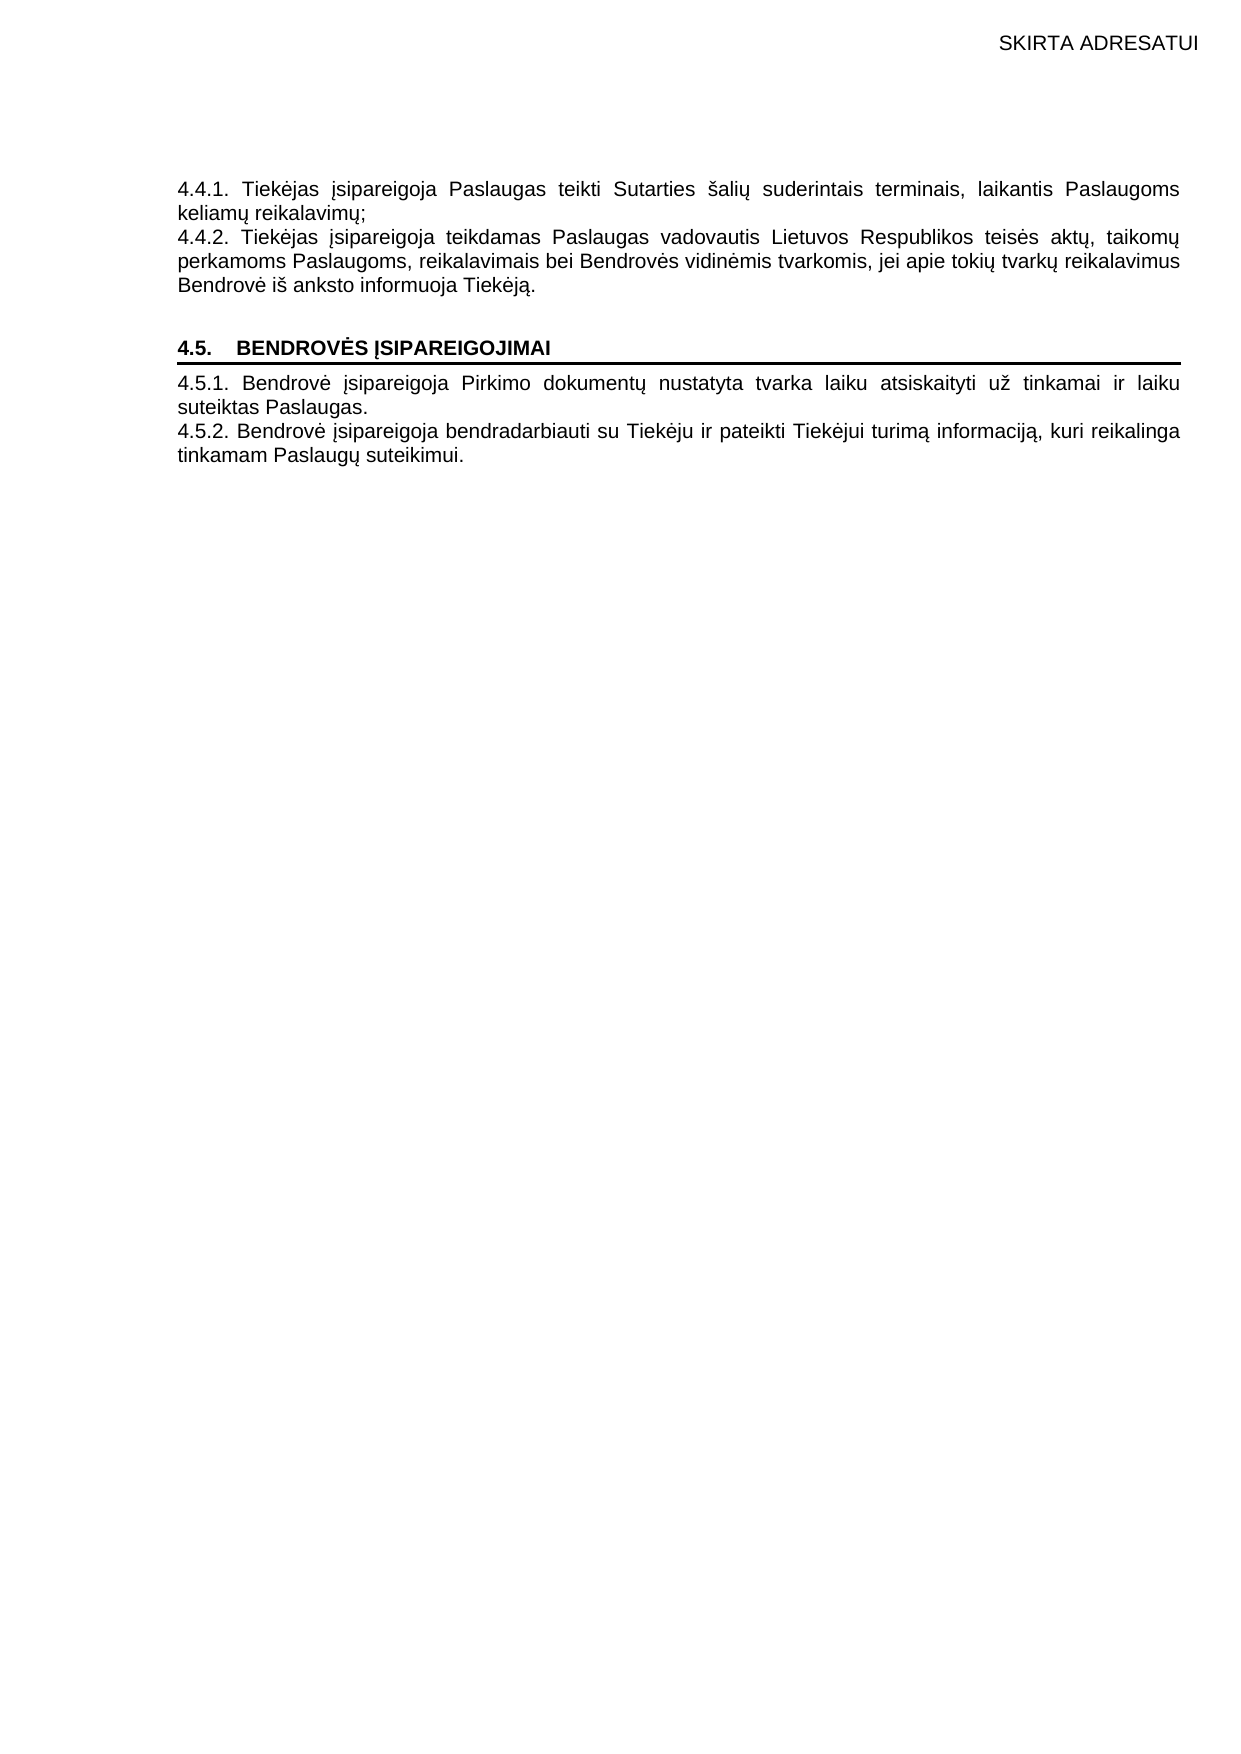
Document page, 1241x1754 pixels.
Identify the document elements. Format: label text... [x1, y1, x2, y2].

list 4.4.2. Tiekėjas įsipareigoja teikdamas Paslaugas vadovautis Lietuvos Respublikos teisės aktų, taikomų perkamoms Paslaugoms, reikalavimais bei Bendrovės vidinėmis tvarkomis, jei apie tokių tvarkų reikalavimus Bendrovė iš anksto informuoja Tiekėją. [177, 225, 1181, 297]
list BENDROVĖS ĮSIPAREIGOJIMAI [177, 336, 1181, 362]
list 4.5.1. Bendrovė įsipareigoja Pirkimo dokumentų nustatyta tvarka laiku atsiskaityti už tinkamai ir laiku suteiktas Paslaugas. [177, 371, 1181, 419]
list 4.4.1. Tiekėjas įsipareigoja Paslaugas teikti Sutarties šalių suderintais terminais, laikantis Paslaugoms keliamų reikalavimų; [177, 177, 1181, 225]
list 4.5.2. Bendrovė įsipareigoja bendradarbiauti su Tiekėju ir pateikti Tiekėjui turimą informaciją, kuri reikalinga tinkamam Paslaugų suteikimui. [177, 419, 1181, 467]
